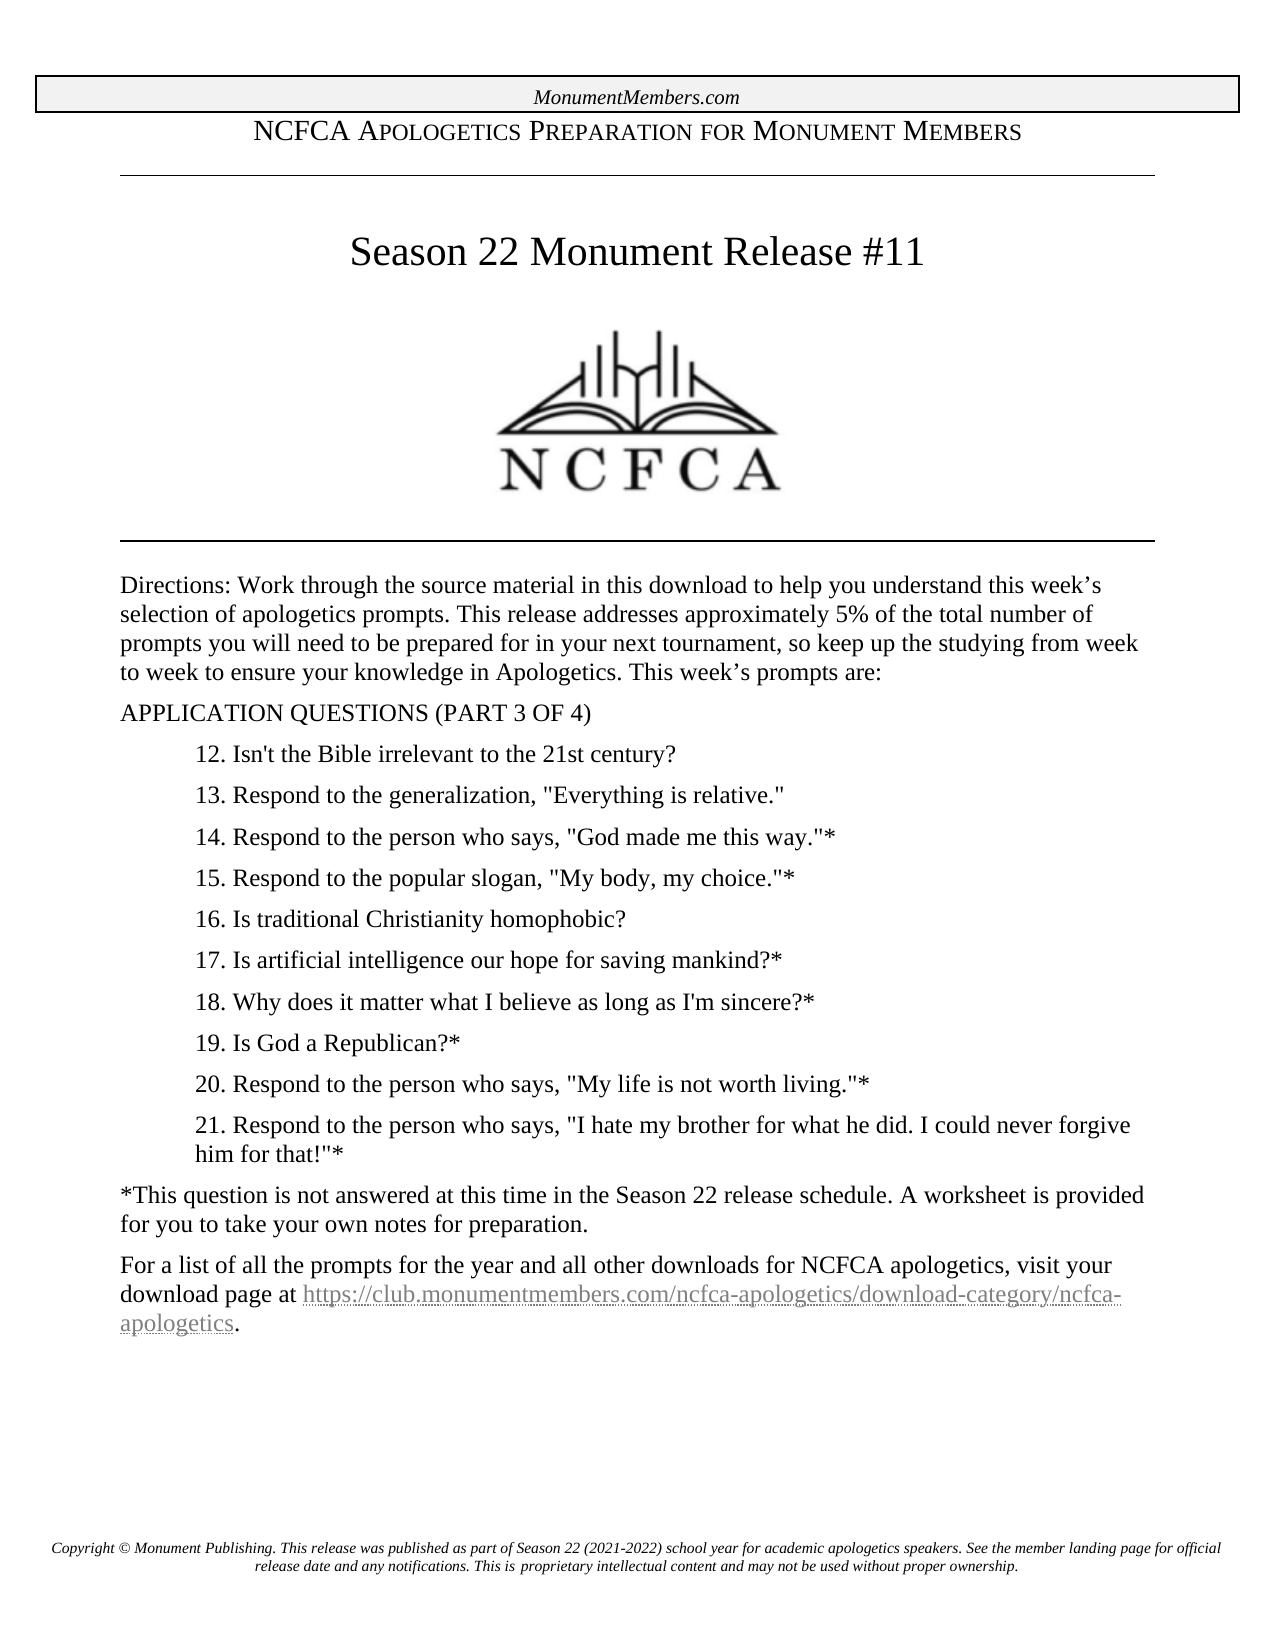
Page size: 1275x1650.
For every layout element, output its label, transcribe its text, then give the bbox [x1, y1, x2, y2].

list 21. Respond to the person who says, "I hate my brother for what he did. I could never forgive him for that!"* [195, 1110, 1155, 1168]
list 19. Is God a Republican?* [195, 1028, 1155, 1057]
list 18. Why does it matter what I believe as long as I'm sincere?* [195, 987, 1155, 1015]
list 15. Respond to the popular slogan, "My body, my choice."* [195, 863, 1155, 892]
title NCFCA Apologetics Preparation for Monument Members [45, 113, 1230, 146]
list For a list of all the prompts for the year and all other downloads for NCFCA apologetics, visit your download page at https://club.monumentmembers.com/ncfca-apologetics/download-category/ncfca-apologetics. [120, 1250, 1155, 1337]
list 13. Respond to the generalization, "Everything is relative." [195, 780, 1155, 809]
list *This question is not answered at this time in the Season 22 release schedule. A worksheet is provided for you to take your own notes for preparation. [120, 1180, 1155, 1238]
list Directions: Work through the source material in this download to help you understand this week’s selection of apologetics prompts. This release addresses approximately 5% of the total number of prompts you will need to be prepared for in your next tournament, so keep up the studying from week to week to ensure your knowledge in Apologetics. This week’s prompts are: [120, 570, 1155, 685]
list 17. Is artificial intelligence our hope for saving mankind?* [195, 945, 1155, 974]
list 12. Isn't the Bible irrelevant to the 21st century? [195, 739, 1155, 768]
list 16. Is traditional Christianity homophobic? [195, 904, 1155, 933]
list 20. Respond to the person who says, "My life is not worth living."* [195, 1069, 1155, 1098]
text Season 22 Monument Release #11 [120, 226, 1155, 274]
list 14. Respond to the person who says, "God made me this way."* [195, 822, 1155, 850]
picture [402, 321, 873, 510]
list APPLICATION QUESTIONS (PART 3 OF 4) [120, 698, 1155, 727]
